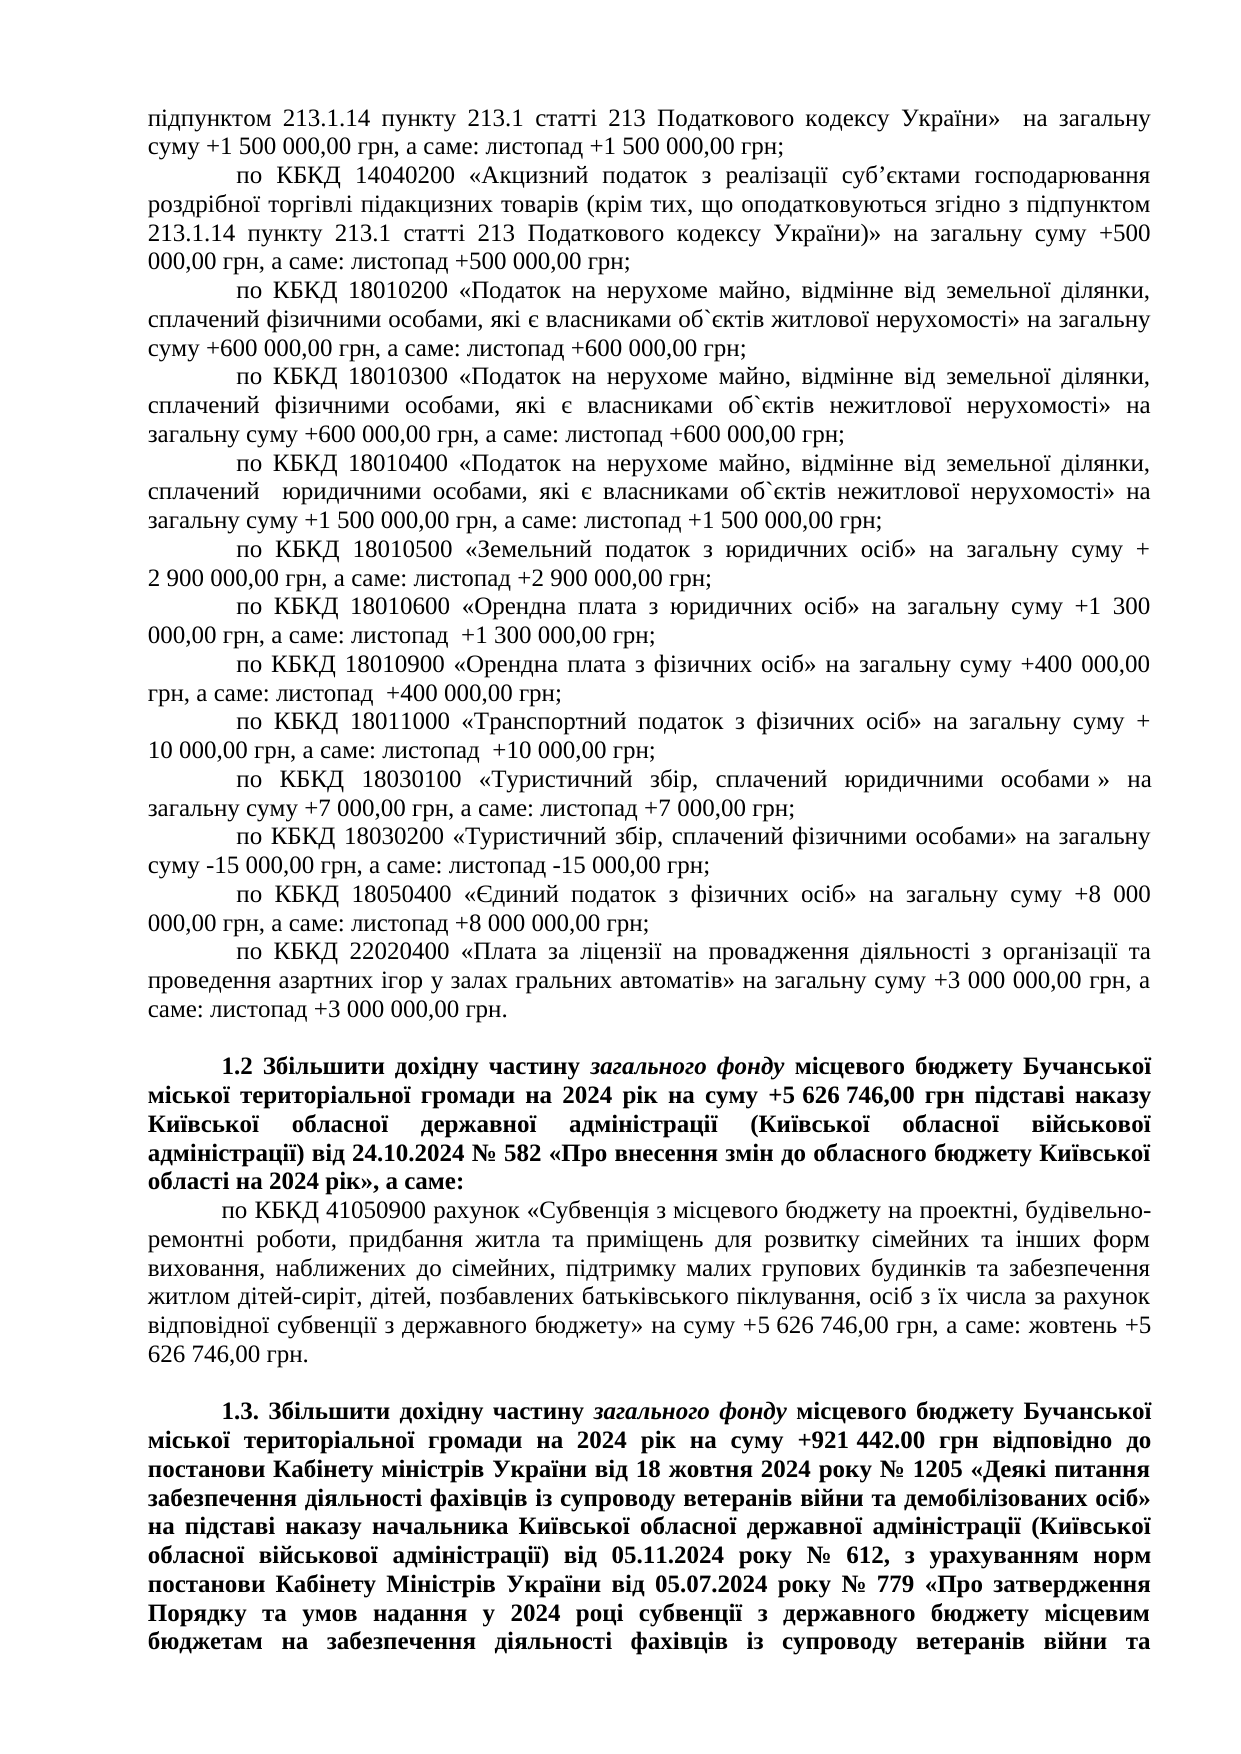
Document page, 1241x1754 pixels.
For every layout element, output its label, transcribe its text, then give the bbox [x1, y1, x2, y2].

text по КБКД 18010600 «Орендна плата з юридичних осіб» на загальну суму +1 300 000,00 грн, а саме: листопад +1 300 000,00 грн; [148, 591, 1152, 649]
text по КБКД 14040200 «Акцизний податок з реалізації суб’єктами господарювання роздрібної торгівлі підакцизних товарів (крім тих, що оподатковуються згідно з підпунктом 213.1.14 пункту 213.1 статті 213 Податкового кодексу України)» на загальну суму +500 000,00 грн, а саме: листопад +500 000,00 грн; [148, 160, 1152, 275]
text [148, 1396, 1152, 1655]
text по КБКД 41050900 рахунок «Субвенція з місцевого бюджету на проектні, будівельно-ремонтні роботи, придбання житла та приміщень для розвитку сімейних та інших форм виховання, наближених до сімейних, підтримку малих групових будинків та забезпечення житлом дітей-сиріт, дітей, позбавлених батьківського піклування, осіб з їх числа за рахунок відповідної субвенції з державного бюджету» на суму +5 626 746,00 грн, а саме: жовтень +5 626 746,00 грн. [148, 1195, 1152, 1368]
text по КБКД 22020400 «Плата за ліцензії на провадження діяльності з організації та проведення азартних ігор у залах гральних автоматів» на загальну суму +3 000 000,00 грн, а саме: листопад +3 000 000,00 грн. [148, 936, 1152, 1023]
text по КБКД 18030100 «Туристичний збір, сплачений юридичними особами » на загальну суму +7 000,00 грн, а саме: листопад +7 000,00 грн; [148, 764, 1152, 821]
text по КБКД 18010500 «Земельний податок з юридичних осіб» на загальну суму + 2 900 000,00 грн, а саме: листопад +2 900 000,00 грн; [148, 534, 1152, 591]
text по КБКД 18010200 «Податок на нерухоме майно, відмінне від земельної ділянки, сплачений фізичними особами, які є власниками об`єктів житлової нерухомості» на загальну суму +600 000,00 грн, а саме: листопад +600 000,00 грн; [148, 275, 1152, 361]
text по КБКД 18011000 «Транспортний податок з фізичних осіб» на загальну суму + 10 000,00 грн, а саме: листопад +10 000,00 грн; [148, 706, 1152, 764]
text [148, 103, 1152, 160]
text по КБКД 18050400 «Єдиний податок з фізичних осіб» на загальну суму +8 000 000,00 грн, а саме: листопад +8 000 000,00 грн; [148, 879, 1152, 936]
text по КБКД 18010900 «Орендна плата з фізичних осіб» на загальну суму +400 000,00 грн, а саме: листопад +400 000,00 грн; [148, 649, 1152, 706]
text по КБКД 18010400 «Податок на нерухоме майно, відмінне від земельної ділянки, сплачений юридичними особами, які є власниками об`єктів нежитлової нерухомості» на загальну суму +1 500 000,00 грн, а саме: листопад +1 500 000,00 грн; [148, 448, 1152, 534]
text 1.2 Збільшити дохідну частину загального фонду місцевого бюджету Бучанської міської територіальної громади на 2024 рік на суму +5 626 746,00 грн підставі наказу Київської обласної державної адміністрації (Київської обласної військової адміністрації) від 24.10.2024 № 582 «Про внесення змін до обласного бюджету Київської області на 2024 рік», а саме: [148, 1051, 1152, 1195]
text по КБКД 18030200 «Туристичний збір, сплачений фізичними особами» на загальну суму -15 000,00 грн, а саме: листопад -15 000,00 грн; [148, 821, 1152, 879]
text по КБКД 18010300 «Податок на нерухоме майно, відмінне від земельної ділянки, сплачений фізичними особами, які є власниками об`єктів нежитлової нерухомості» на загальну суму +600 000,00 грн, а саме: листопад +600 000,00 грн; [148, 361, 1152, 448]
